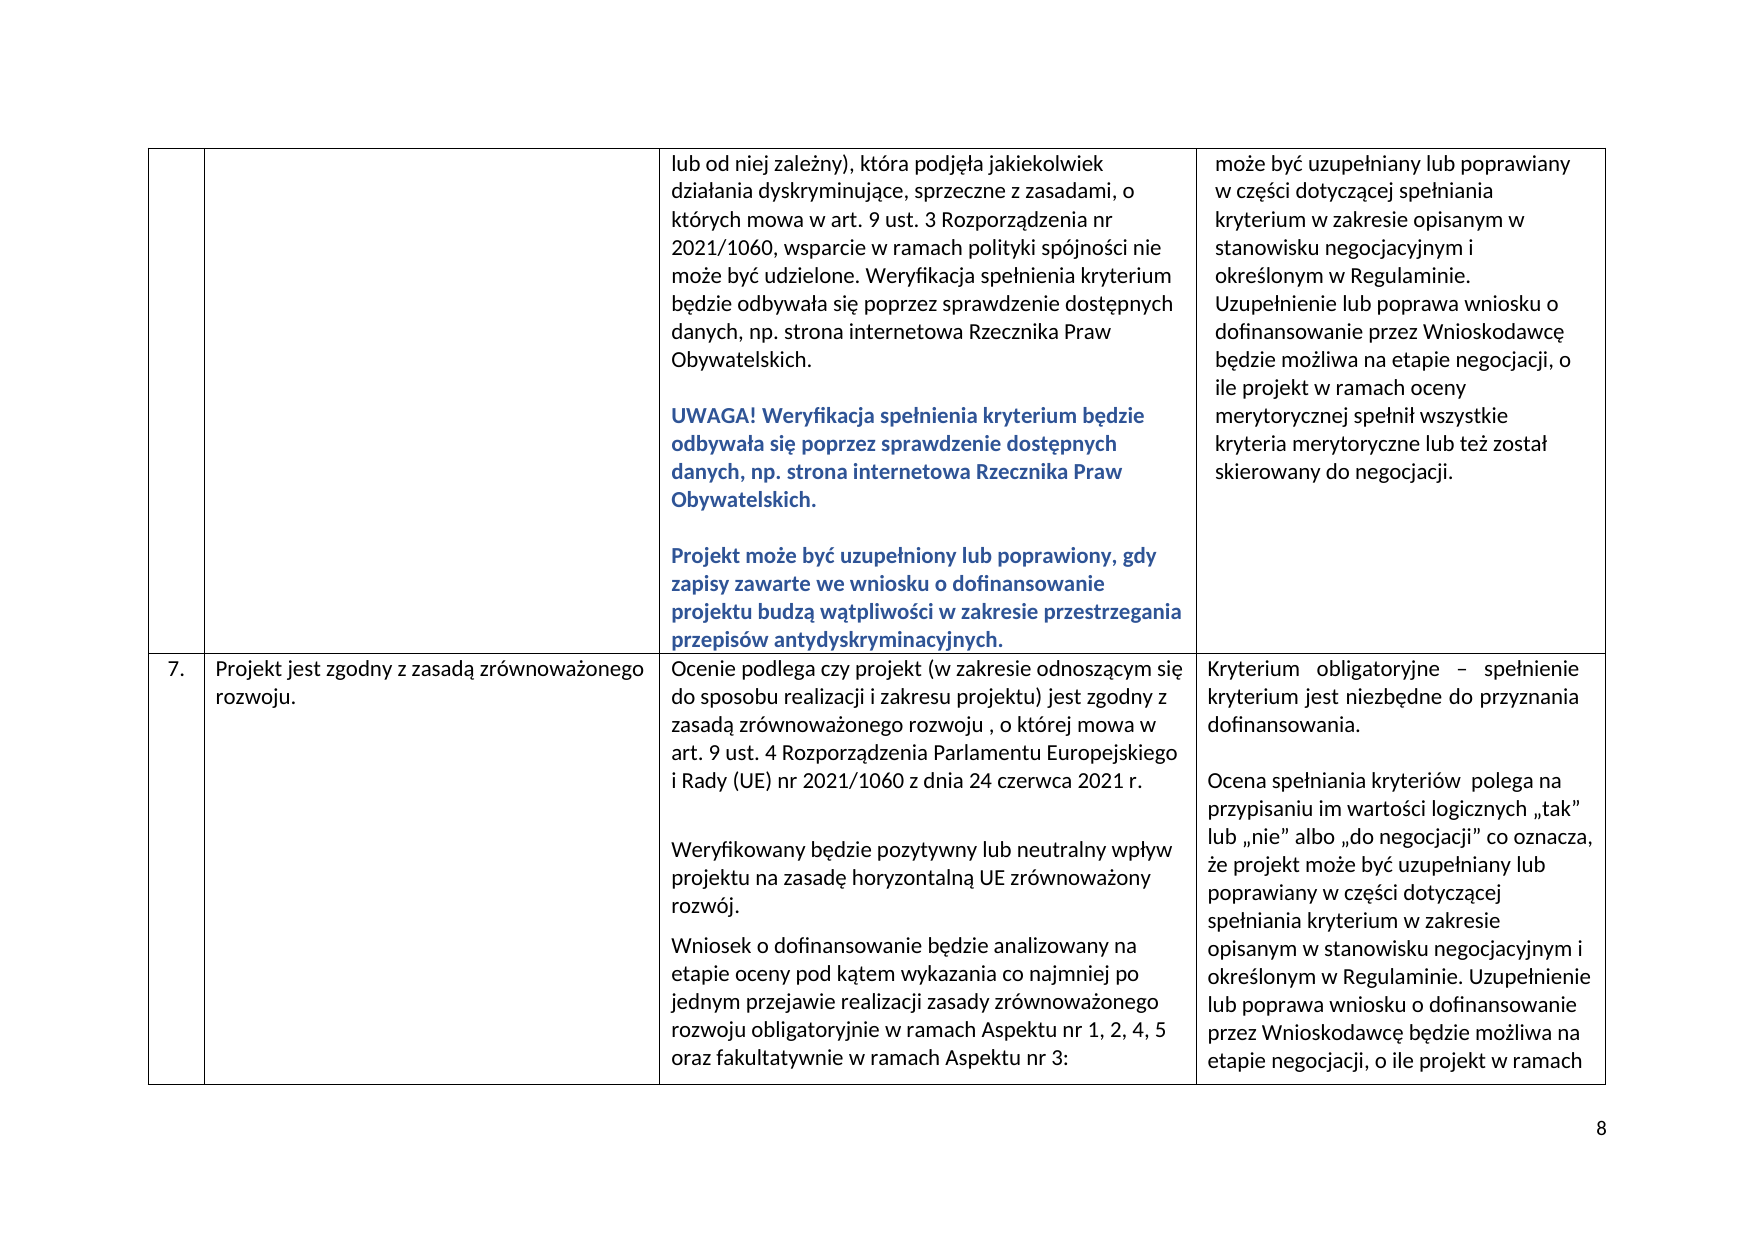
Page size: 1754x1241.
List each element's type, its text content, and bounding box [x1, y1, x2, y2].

table_cell 6. [149, 149, 204, 653]
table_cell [1197, 149, 1605, 653]
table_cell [660, 149, 1196, 653]
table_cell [205, 654, 659, 1084]
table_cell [660, 654, 1196, 1084]
table_cell 7. [149, 654, 204, 1084]
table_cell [1197, 654, 1605, 1084]
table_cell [205, 149, 659, 653]
